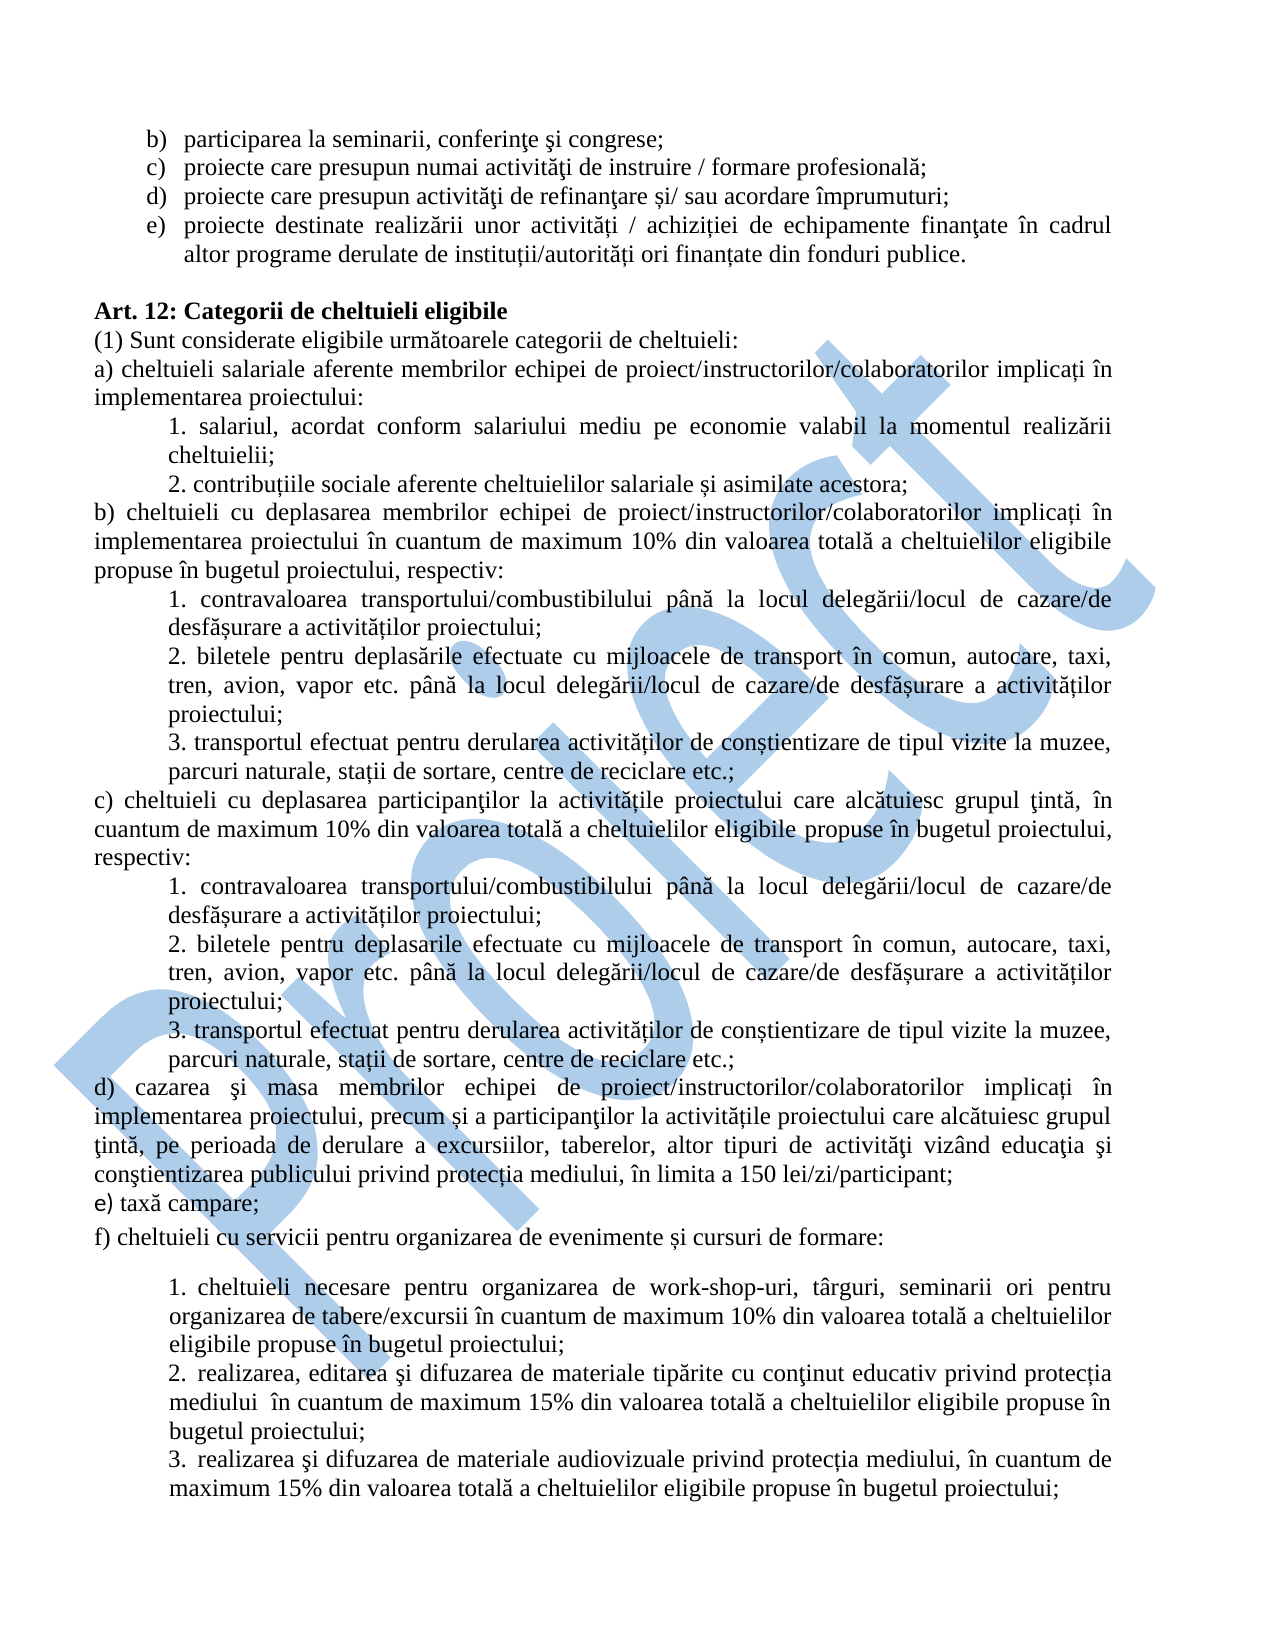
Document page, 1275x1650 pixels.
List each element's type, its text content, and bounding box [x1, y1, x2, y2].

text 1. contravaloarea transportului/combustibilului până la locul delegării/locul de cazare/de desfășurare a activităților proiectului; [168, 871, 1113, 929]
text 2. biletele pentru deplasările efectuate cu mijloacele de transport în comun, autocare, taxi, tren, avion, vapor etc. până la locul delegării/locul de cazare/de desfășurare a activităților proiectului; [168, 641, 1113, 727]
list participarea la seminarii, conferinţe şi congrese; [146, 124, 1113, 152]
list proiecte care presupun activităţi de refinanţare și/ sau acordare împrumuturi; [146, 181, 1113, 210]
text 1. contravaloarea transportului/combustibilului până la locul delegării/locul de cazare/de desfășurare a activităților proiectului; [168, 584, 1113, 641]
text e) taxă campare; [94, 1187, 1113, 1218]
text 3. transportul efectuat pentru derularea activităților de conștientizare de tipul vizite la muzee, parcuri naturale, stații de sortare, centre de reciclare etc.; [168, 1015, 1113, 1072]
list realizarea, editarea şi difuzarea de materiale tipărite cu conţinut educativ privind protecția mediului în cuantum de maximum 15% din valoarea totală a cheltuielilor eligibile propuse în bugetul proiectului; [168, 1358, 1113, 1444]
text (1) Sunt considerate eligibile următoarele categorii de cheltuieli: [94, 325, 1113, 354]
text d) cazarea şi masa membrilor echipei de proiect/instructorilor/colaboratorilor implicați în implementarea proiectului, precum și a participanţilor la activitățile proiectului care alcătuiesc grupul ţintă, pe perioada de derulare a excursiilor, taberelor, altor tipuri de activităţi vizând educaţia şi conştientizarea publicului privind protecția mediului, în limita a 150 lei/zi/participant; [94, 1072, 1113, 1187]
list cheltuieli necesare pentru organizarea de work-shop-uri, târguri, seminarii ori pentru organizarea de tabere/excursii în cuantum de maximum 10% din valoarea totală a cheltuielilor eligibile propuse în bugetul proiectului; [168, 1272, 1113, 1358]
list proiecte destinate realizării unor activități / achiziției de echipamente finanţate în cadrul altor programe derulate de instituții/autorități ori finanțate din fonduri publice. [146, 210, 1113, 267]
text 3. transportul efectuat pentru derularea activităților de conștientizare de tipul vizite la muzee, parcuri naturale, stații de sortare, centre de reciclare etc.; [168, 727, 1113, 785]
list proiecte care presupun numai activităţi de instruire / formare profesională; [146, 152, 1113, 181]
text 2. biletele pentru deplasarile efectuate cu mijloacele de transport în comun, autocare, taxi, tren, avion, vapor etc. până la locul delegării/locul de cazare/de desfășurare a activităților proiectului; [168, 929, 1113, 1015]
text 1. salariul, acordat conform salariului mediu pe economie valabil la momentul realizării cheltuielii; [168, 411, 1113, 469]
text b) cheltuieli cu deplasarea membrilor echipei de proiect/instructorilor/colaboratorilor implicați în implementarea proiectului în cuantum de maximum 10% din valoarea totală a cheltuielilor eligibile propuse în bugetul proiectului, respectiv: [94, 497, 1113, 584]
text c) cheltuieli cu deplasarea participanţilor la activitățile proiectului care alcătuiesc grupul ţintă, în cuantum de maximum 10% din valoarea totală a cheltuielilor eligibile propuse în bugetul proiectului, respectiv: [94, 785, 1113, 871]
text f) cheltuieli cu servicii pentru organizarea de evenimente și cursuri de formare: [94, 1222, 1113, 1251]
text Art. 12: Categorii de cheltuieli eligibile [94, 296, 1113, 325]
text a) cheltuieli salariale aferente membrilor echipei de proiect/instructorilor/colaboratorilor implicați în implementarea proiectului: [94, 354, 1113, 411]
list realizarea şi difuzarea de materiale audiovizuale privind protecția mediului, în cuantum de maximum 15% din valoarea totală a cheltuielilor eligibile propuse în bugetul proiectului; [168, 1444, 1113, 1502]
text 2. contribuțiile sociale aferente cheltuielilor salariale și asimilate acestora; [168, 469, 1113, 497]
